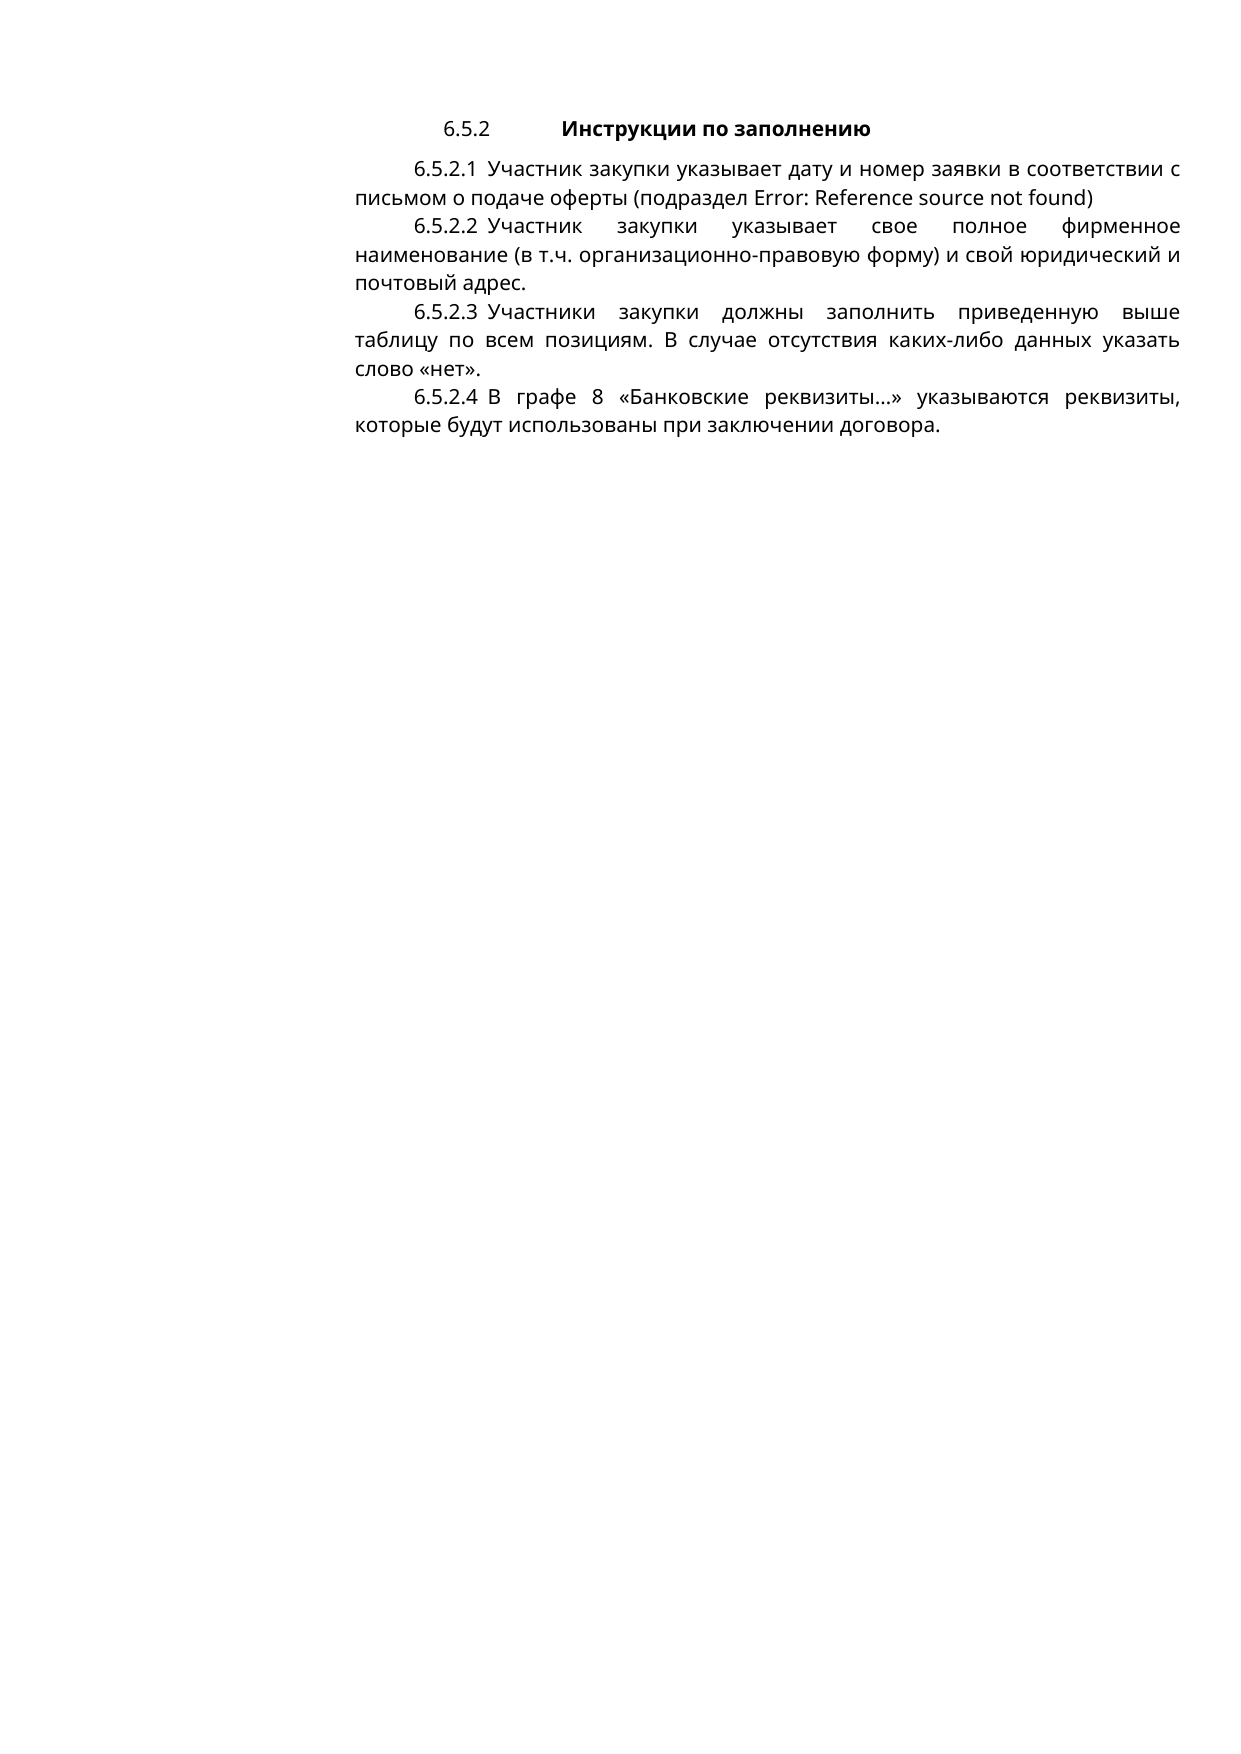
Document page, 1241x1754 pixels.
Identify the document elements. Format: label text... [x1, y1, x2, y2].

text Инструкции по заполнению [384, 114, 1181, 142]
text Участники закупки должны заполнить приведенную выше таблицу по всем позициям. В случае отсутствия каких-либо данных указать слово «нет». [354, 297, 1181, 382]
text В графе 8 «Банковские реквизиты…» указываются реквизиты, которые будут использованы при заключении договора. [354, 382, 1181, 439]
text Участник закупки указывает свое полное фирменное наименование (в т.ч. организационно-правовую форму) и свой юридический и почтовый адрес. [354, 211, 1181, 297]
